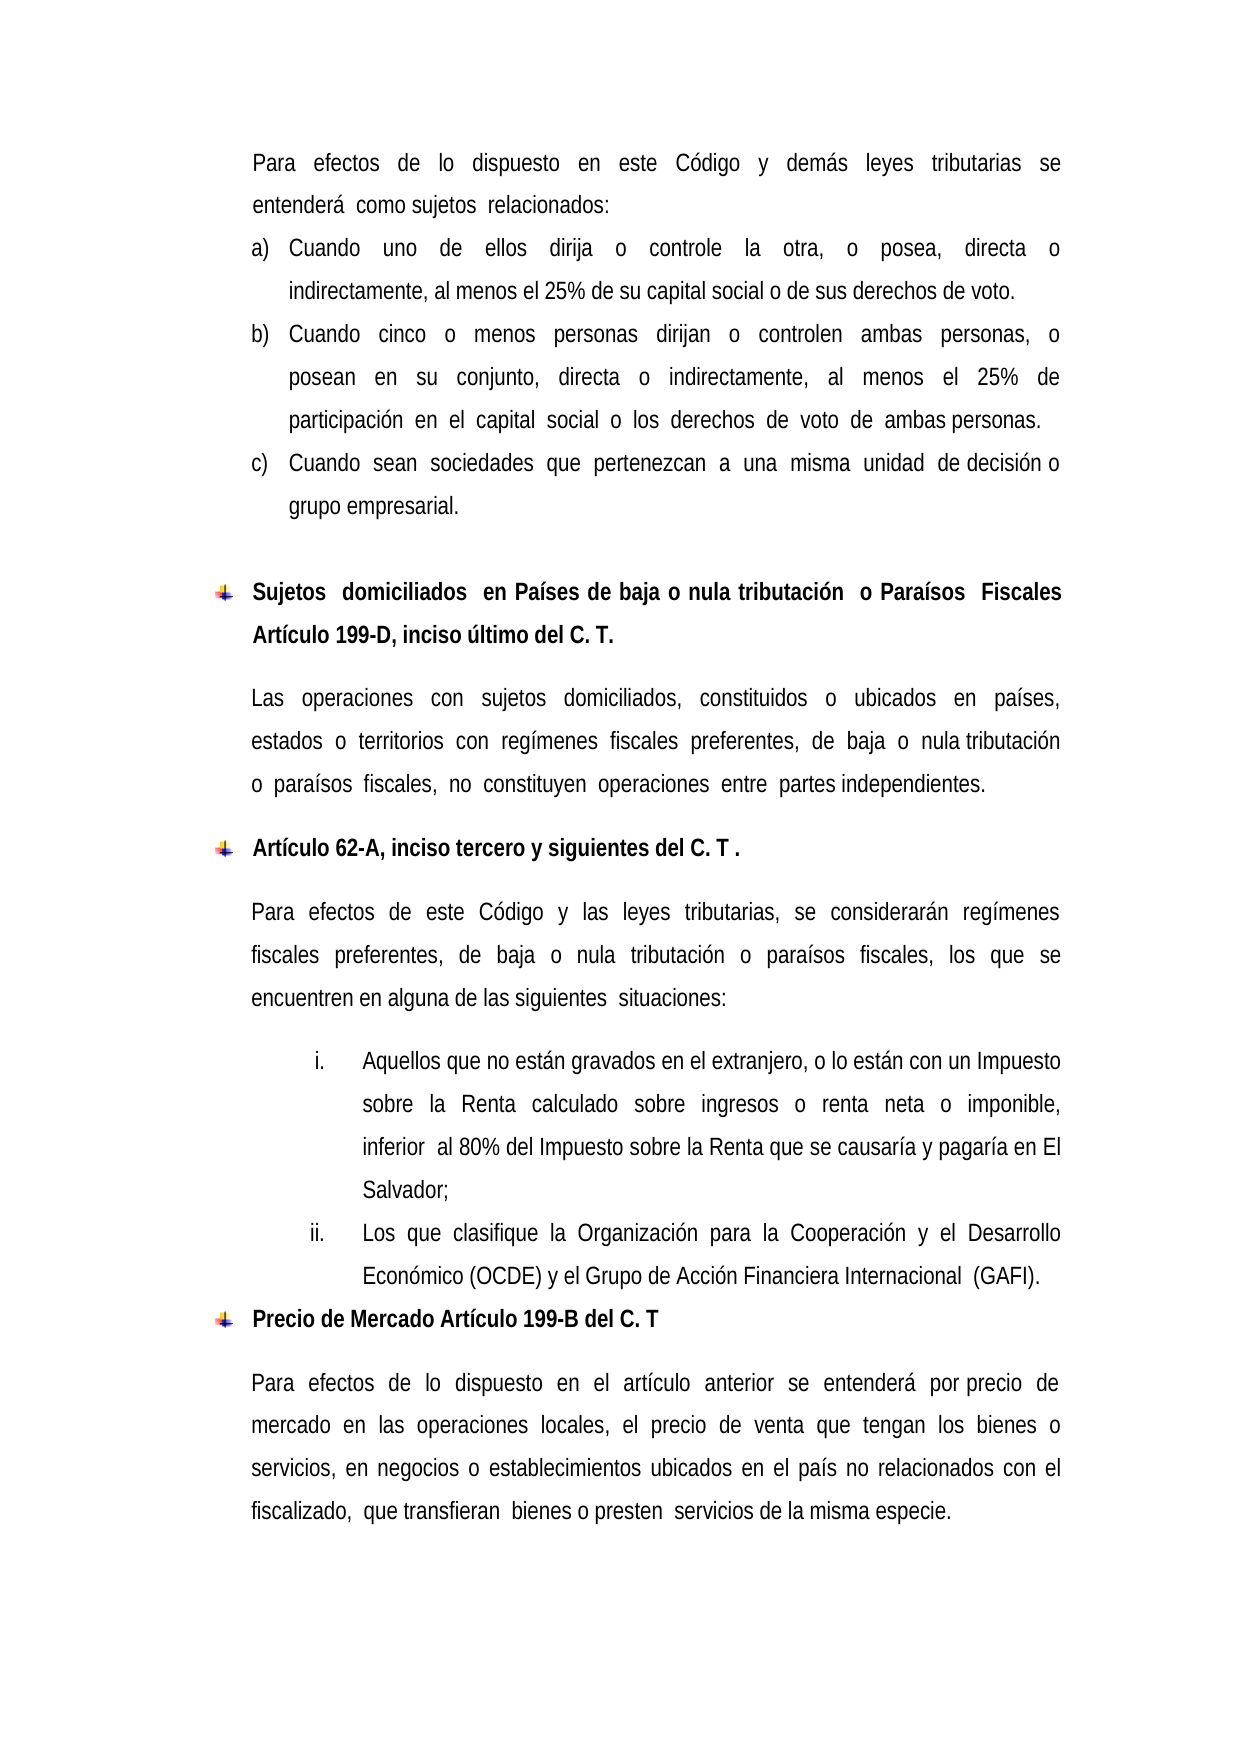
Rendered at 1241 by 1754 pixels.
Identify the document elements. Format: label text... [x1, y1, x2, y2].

picture [215, 839, 233, 857]
list Cuando uno de ellos dirija o controle la otra, o posea, directa o indirectamente, al menos el 25% de su capital social o de sus derechos de voto. [251, 233, 1063, 305]
list Precio de Mercado Artículo 199-B del C. T [215, 1304, 1063, 1332]
text Para efectos de este Código y las leyes tributarias, se considerarán regímenes fiscales preferentes, de baja o nula tributación o paraísos fiscales, los que se encuentren en alguna de las siguientes situaciones: [251, 897, 1063, 1011]
list Cuando cinco o menos personas dirijan o controlen ambas personas, o posean en su conjunto, directa o indirectamente, al menos el 25% de participación en el capital social o los derechos de voto de ambas personas. [251, 319, 1063, 434]
list Sujetos domiciliados en Países de baja o nula tributación o Paraísos Fiscales Artículo 199-D, inciso último del C. T. [215, 577, 1063, 648]
list Los que clasifique la Organización para la Cooperación y el Desarrollo Económico (OCDE) y el Grupo de Acción Financiera Internacional (GAFI). [325, 1218, 1063, 1289]
text Las operaciones con sujetos domiciliados, constituidos o ubicados en países, estados o territorios con regímenes fiscales preferentes, de baja o nula tributación o paraísos fiscales, no constituyen operaciones entre partes independientes. [251, 683, 1063, 798]
text Para efectos de lo dispuesto en el artículo anterior se entenderá por precio de mercado en las operaciones locales, el precio de venta que tengan los bienes o servicios, en negocios o establecimientos ubicados en el país no relacionados con el fiscalizado, que transfieran bienes o presten servicios de la misma especie. [251, 1368, 1063, 1525]
list Para efectos de lo dispuesto en este Código y demás leyes tributarias se entenderá como sujetos relacionados: [252, 148, 1063, 219]
picture [215, 583, 233, 601]
list Aquellos que no están gravados en el extranjero, o lo están con un Impuesto sobre la Renta calculado sobre ingresos o renta neta o imponible, inferior al 80% del Impuesto sobre la Renta que se causaría y pagaría en El Salvador; [325, 1046, 1063, 1204]
picture [215, 1310, 233, 1328]
list Artículo 62-A, inciso tercero y siguientes del C. T . [215, 833, 1063, 862]
list Cuando sean sociedades que pertenezcan a una misma unidad de decisión o grupo empresarial. [251, 448, 1063, 519]
